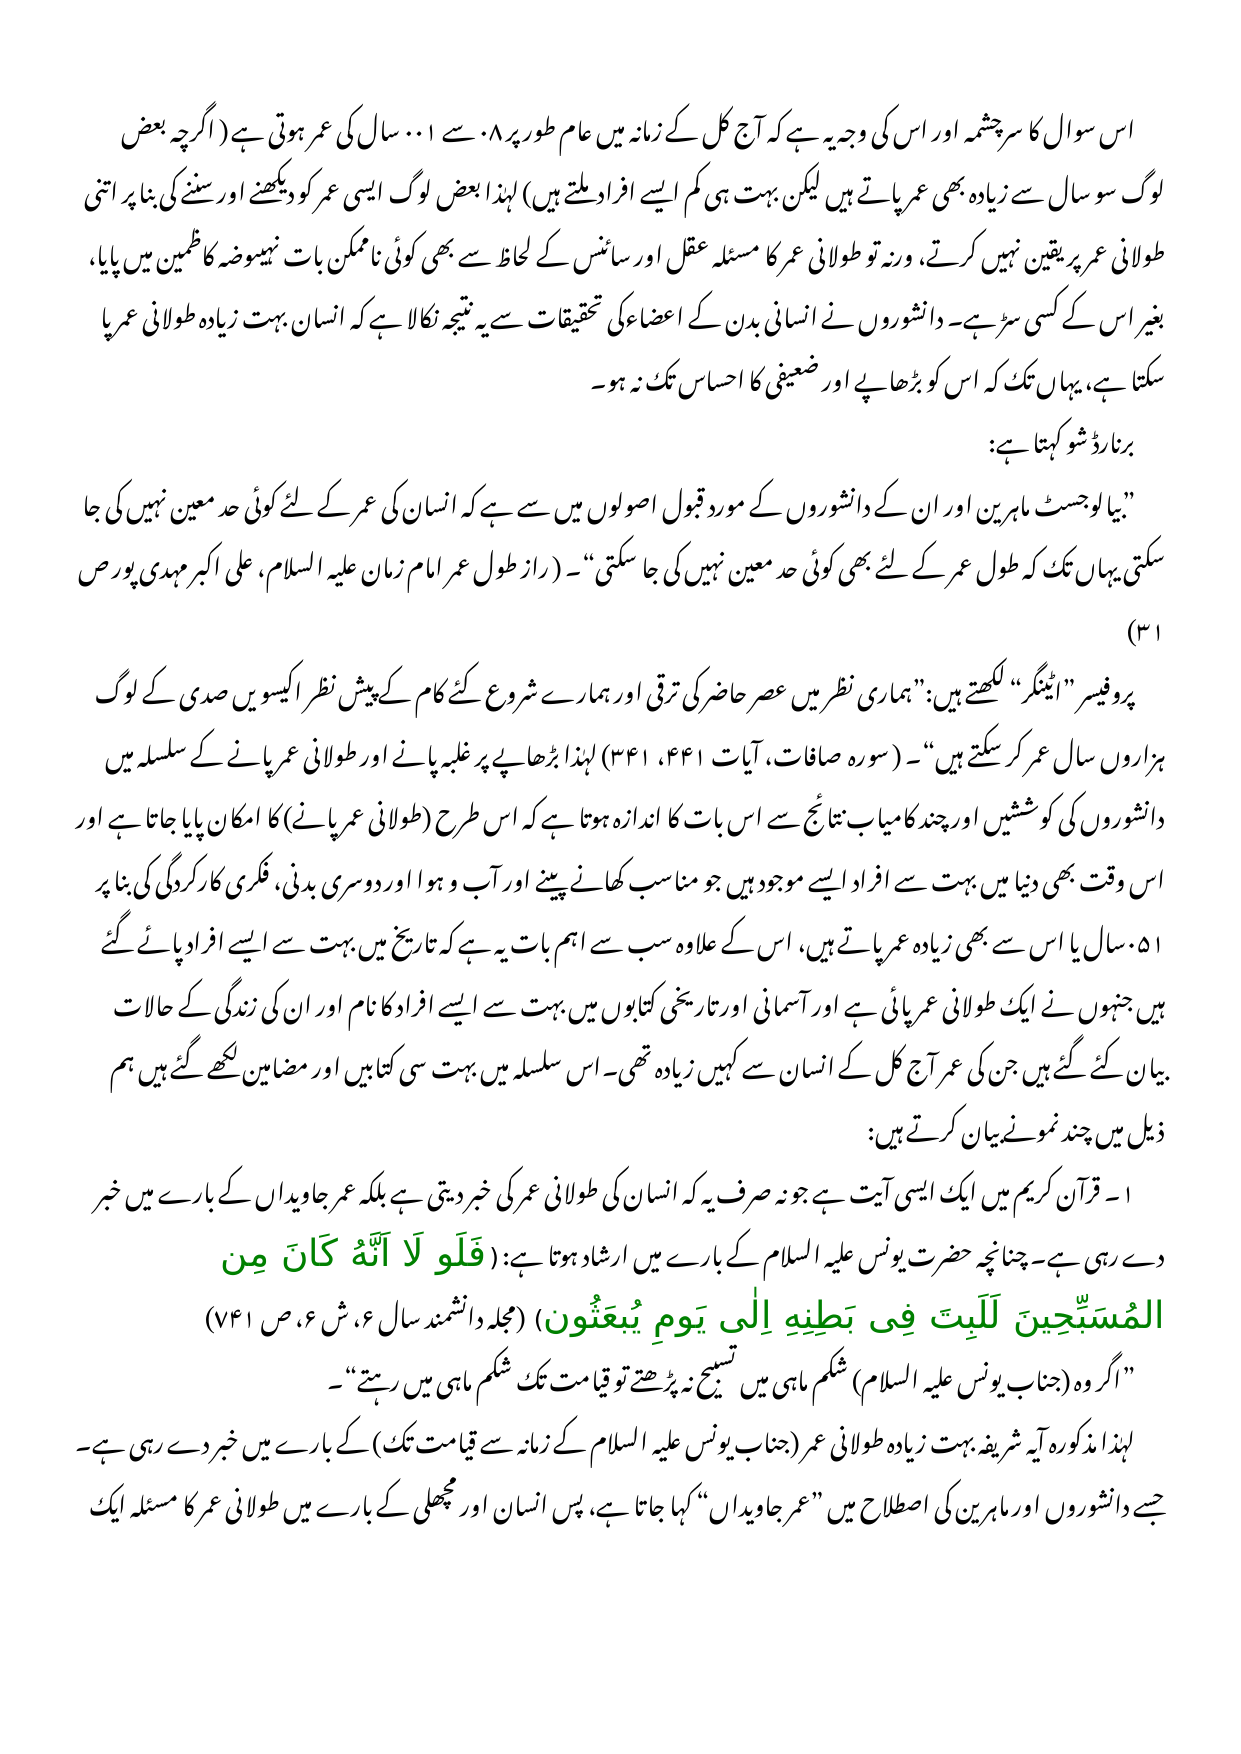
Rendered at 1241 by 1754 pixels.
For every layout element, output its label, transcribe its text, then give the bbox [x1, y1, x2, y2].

text ”اگر وہ (جناب یونس علیہ السلام) شکم ماہی میں تسبیح نہ پڑھتے تو قیامت تک شکم ماہی میں رہتے“۔ [75, 1344, 1165, 1406]
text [75, 1406, 1165, 1531]
text برنارڈ شو کہتا ہے: [75, 406, 1165, 469]
text اس سوال کا سرچشمہ اور اس کی وجہ یہ ہے کہ آج کل کے زمانہ میں عام طور پر ۰۸ سے ۰۰۱ سال کی عمر ہوتی ہے ( اگرچہ بعض لوگ سو سال سے زیادہ بھی عمر پاتے ہیں لیکن بہت ہی کم ایسے افراد ملتے ہیں) لہٰذا بعض لوگ ایسی عمر کو دیکھنے اور سننے کی بنا پر اتنی طولانی عمر پر یقین نہیں کرتے، ورنہ تو طولانی عمر کا مسئلہ عقل اور سائنس کے لحاظ سے بھی کوئی ناممکن بات نہیںوضہ کاظمین میں پایا، بغیر اس کے کسی سڑ ہے۔ دانشوروں نے انسانی بدن کے اعضاءکی تحقیقات سے یہ نتیجہ نکالا ہے کہ انسان بہت زیادہ طولانی عمر پا سکتا ہے، یہاں تک کہ اس کو بڑھاپے اور ضعیفی کا احساس تک نہ ہو۔ [75, 94, 1165, 406]
text پروفیسر ”اٹینگر“ لکھتے ہیں:”ہماری نظر میں عصر حاضر کی ترقی اور ہمارے شروع کئے کام کے پیش نظر اکیسویں صدی کے لوگ ہزاروں سال عمر کر سکتے ہیں“۔ ( سورہ صافات، آیات ۴۴۱، ۳۴۱) لہٰذا بڑھاپے پر غلبہ پانے اور طولانی عمر پانے کے سلسلہ میں دانشوروں کی کوششیں اور چند کامیاب نتائج سے اس بات کا اندازہ ہوتا ہے کہ اس طرح (طولانی عمر پانے) کا امکان پایا جاتا ہے اور اس وقت بھی دنیا میں بہت سے افراد ایسے موجود ہیں جو مناسب کھانے پینے اور آب و ہوا اور دوسری بدنی، فکری کارکردگی کی بنا پر ۰۵۱سال یا اس سے بھی زیادہ عمر پاتے ہیں، اس کے علاوہ سب سے اہم بات یہ ہے کہ تاریخ میں بہت سے ایسے افراد پائے گئے ہیں جنہوں نے ایک طولانی عمر پائی ہے اور آسمانی اور تاریخی کتابوں میں بہت سے ایسے افراد کا نام اور ان کی زندگی کے حالات بیان کئے گئے ہیں جن کی عمر آج کل کے انسان سے کہیں زیادہ تھی۔اس سلسلہ میں بہت سی کتابیں اور مضامین لکھے گئے ہیں ہم ذیل میں چند نمونے بیان کرتے ہیں: [75, 656, 1165, 1156]
text ”بیالوجسٹ ماہرین اور ان کے دانشوروں کے مورد قبول اصولوں میں سے ہے کہ انسان کی عمر کے لئے کوئی حد معین نہیں کی جا سکتی یہاں تک کہ طول عمر کے لئے بھی کوئی حد معین نہیں کی جا سکتی“۔ ( راز طول عمر امام زمان علیہ السلام، علی اکبر مہدی پور ص۳۱) [75, 469, 1165, 656]
text ۱۔ قرآن کریم میں ایک ایسی آیت ہے جو نہ صرف یہ کہ انسان کی طولانی عمر کی خبر دیتی ہے بلکہ عمر جاویداں کے بارے میں خبر دے رہی ہے۔ چنانچہ حضرت یونس علیہ السلام کے بارے میں ارشاد ہوتا ہے: ( فَلَو لَا اَنَّهُ کَانَ مِن المُسَبِّحِینَ لَلَبِتَ فِی بَطِنِهِ اِلٰی یَومِ یُبعَثُون) (مجلہ دانشمند سال ۶، ش ۶، ص ۷۴۱) [75, 1156, 1165, 1344]
